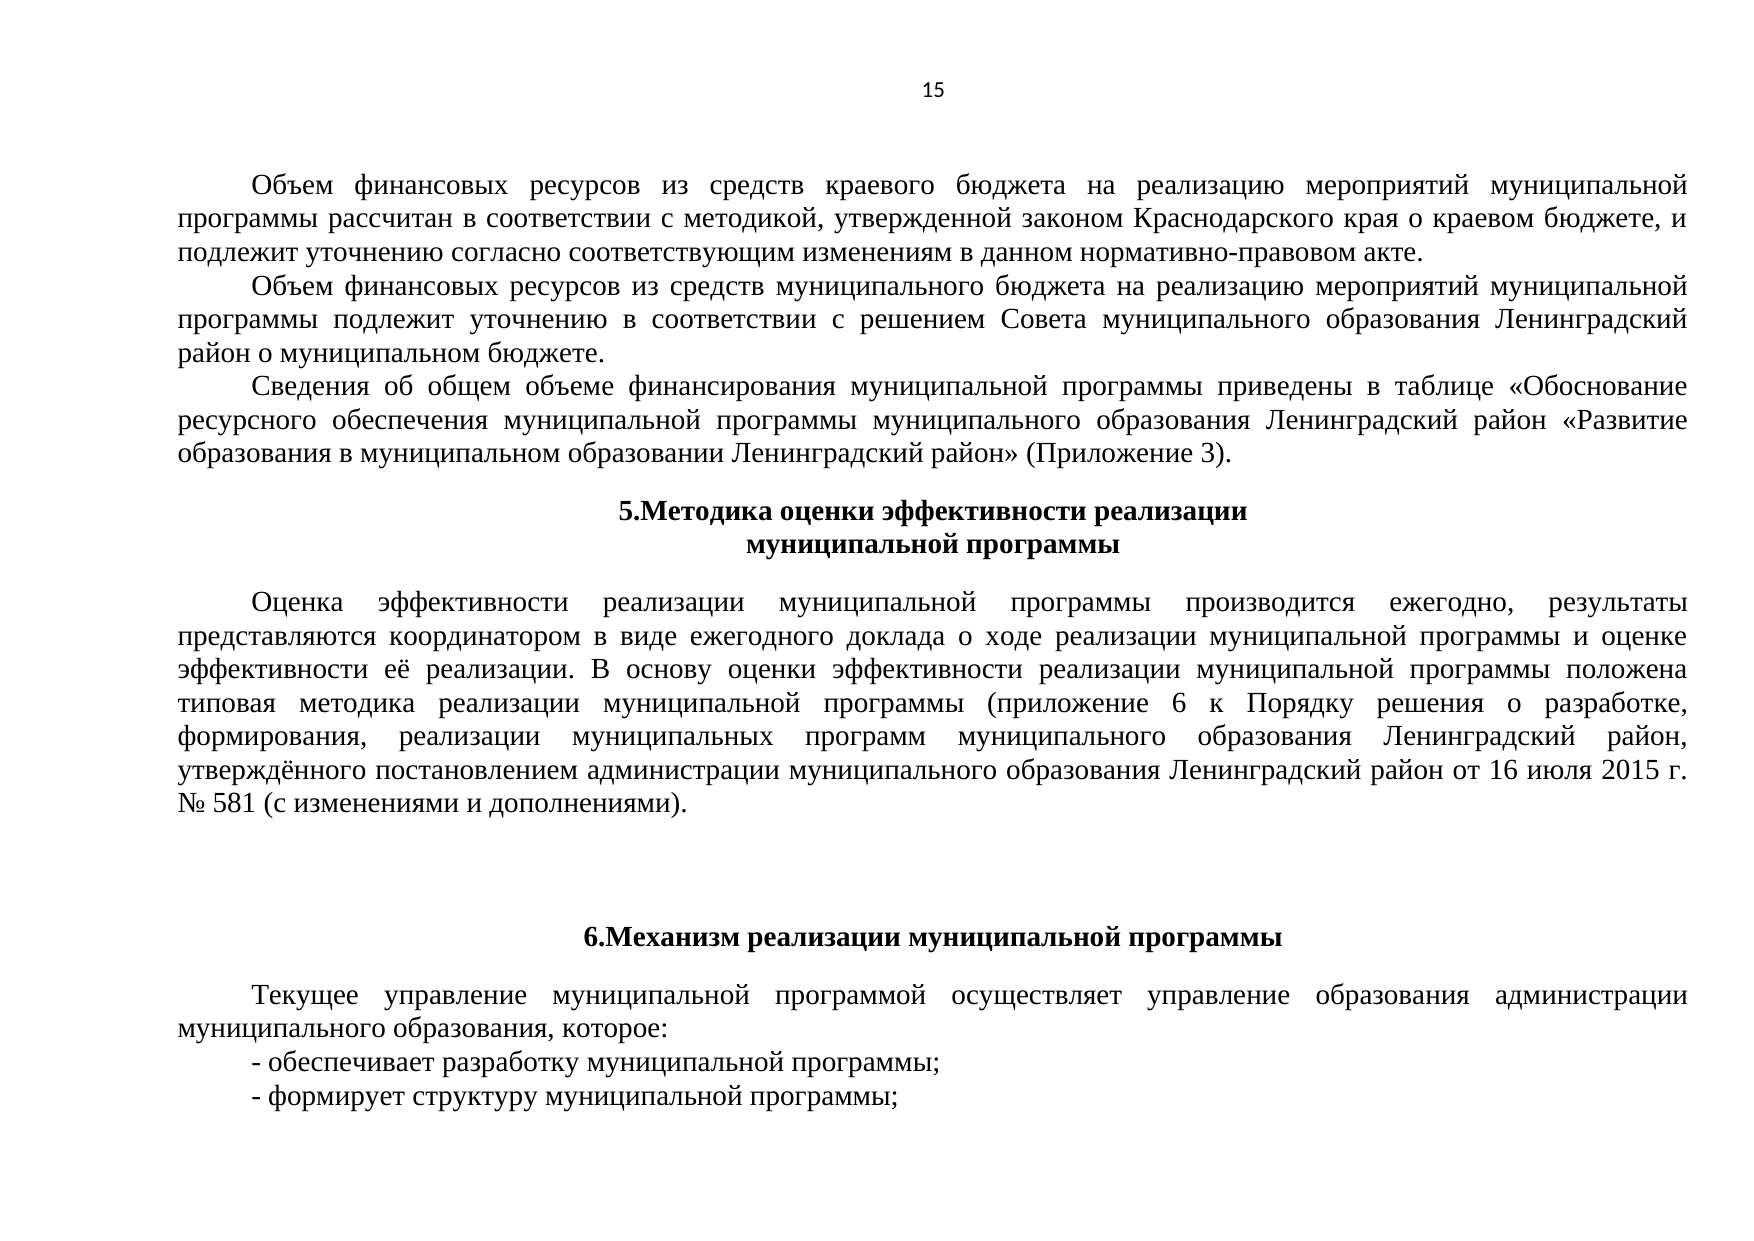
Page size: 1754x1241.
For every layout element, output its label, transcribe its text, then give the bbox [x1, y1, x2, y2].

text - формирует структуру муниципальной программы; [177, 1078, 1689, 1111]
text Объем финансовых ресурсов из средств муниципального бюджета на реализацию мероприятий муниципальной программы подлежит уточнению в соответствии с решением Совета муниципального образования Ленинградский район о муниципальном бюджете. [177, 268, 1689, 368]
text муниципальной программы [177, 526, 1689, 560]
text Оценка эффективности реализации муниципальной программы производится ежегодно, результаты представляются координатором в виде ежегодного доклада о ходе реализации муниципальной программы и оценке эффективности её реализации. В основу оценки эффективности реализации муниципальной программы положена типовая методика реализации муниципальной программы (приложение 6 к Порядку решения о разработке, формирования, реализации муниципальных программ муниципального образования Ленинградский район, утверждённого постановлением администрации муниципального образования Ленинградский район от 16 июля 2015 г. № 581 (с изменениями и дополнениями). [177, 584, 1689, 819]
text - обеспечивает разработку муниципальной программы; [177, 1044, 1689, 1078]
text Сведения об общем объеме финансирования муниципальной программы приведены в таблице «Обоснование ресурсного обеспечения муниципальной программы муниципального образования Ленинградский район «Развитие образования в муниципальном образовании Ленинградский район» (Приложение 3). [177, 368, 1689, 469]
text Текущее управление муниципальной программой осуществляет управление образования администрации муниципального образования, которое: [177, 977, 1689, 1044]
text 6.Механизм реализации муниципальной программы [177, 919, 1689, 953]
text Объем финансовых ресурсов из средств краевого бюджета на реализацию мероприятий муниципальной программы рассчитан в соответствии с методикой, утвержденной законом Краснодарского края о краевом бюджете, и подлежит уточнению согласно соответствующим изменениям в данном нормативно-правовом акте. [177, 167, 1689, 268]
text 5.Методика оценки эффективности реализации [177, 493, 1689, 526]
